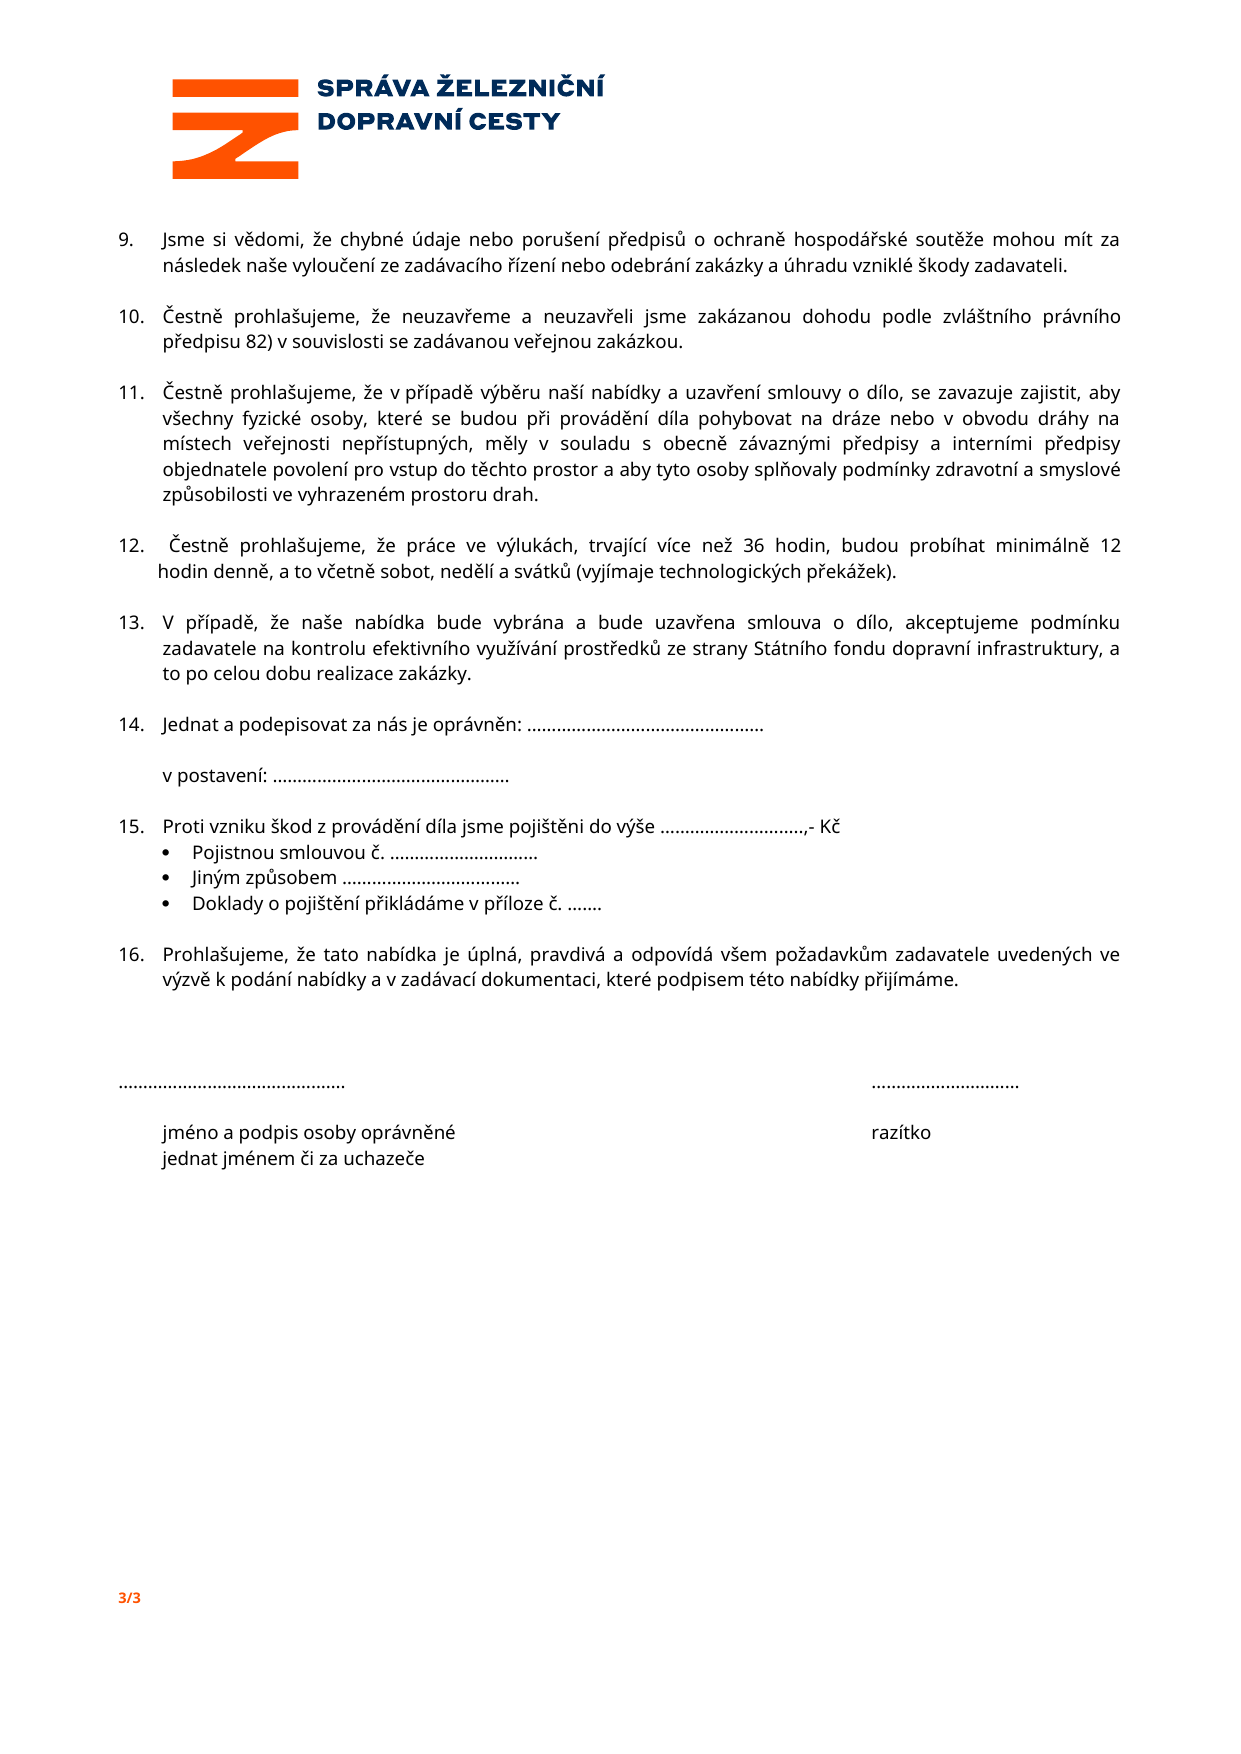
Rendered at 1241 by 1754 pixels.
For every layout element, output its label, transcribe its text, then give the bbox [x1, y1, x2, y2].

text v postavení: ………………………………………… [162, 762, 1122, 788]
list Prohlašujeme, že tato nabídka je úplná, pravdivá a odpovídá všem požadavkům zadavatele uvedených ve výzvě k podání nabídky a v zadávací dokumentaci, které podpisem této nabídky přijímáme. [118, 941, 1122, 992]
list Jednat a podepisovat za nás je oprávněn: ………………………………………… [118, 711, 1122, 737]
list Jsme si vědomi, že chybné údaje nebo porušení předpisů o ochraně hospodářské soutěže mohou mít za následek naše vyloučení ze zadávacího řízení nebo odebrání zakázky a úhradu vzniklé škody zadavateli. [118, 226, 1122, 277]
list Čestně prohlašujeme, že práce ve výlukách, trvající více než 36 hodin, budou probíhat minimálně 12 hodin denně, a to včetně sobot, nedělí a svátků (vyjímaje technologických překážek). [118, 533, 1122, 584]
list Pojistnou smlouvou č. ………………………… [162, 839, 1122, 864]
list V případě, že naše nabídka bude vybrána a bude uzavřena smlouva o dílo, akceptujeme podmínku zadavatele na kontrolu efektivního využívání prostředků ze strany Státního fondu dopravní infrastruktury, a to po celou dobu realizace zakázky. [118, 609, 1122, 686]
text ………………………………………. ………………………… [118, 1069, 1122, 1094]
list Jiným způsobem ……………………………… [162, 864, 1122, 890]
list Proti vzniku škod z provádění díla jsme pojištěni do výše ………………………..,- Kč [118, 813, 1122, 839]
text jednat jménem či za uchazeče [118, 1145, 1122, 1171]
list Čestně prohlašujeme, že neuzavřeme a neuzavřeli jsme zakázanou dohodu podle zvláštního právního předpisu 82) v souvislosti se zadávanou veřejnou zakázkou. [118, 303, 1122, 354]
text jméno a podpis osoby oprávněné razítko [118, 1120, 1122, 1145]
list Čestně prohlašujeme, že v případě výběru naší nabídky a uzavření smlouvy o dílo, se zavazuje zajistit, aby všechny fyzické osoby, které se budou při provádění díla pohybovat na dráze nebo v obvodu dráhy na místech veřejnosti nepřístupných, měly v souladu s obecně závaznými předpisy a interními předpisy objednatele povolení pro vstup do těchto prostor a aby tyto osoby splňovaly podmínky zdravotní a smyslové způsobilosti ve vyhrazeném prostoru drah. [118, 379, 1122, 507]
list Doklady o pojištění přikládáme v příloze č. ……. [162, 890, 1122, 916]
